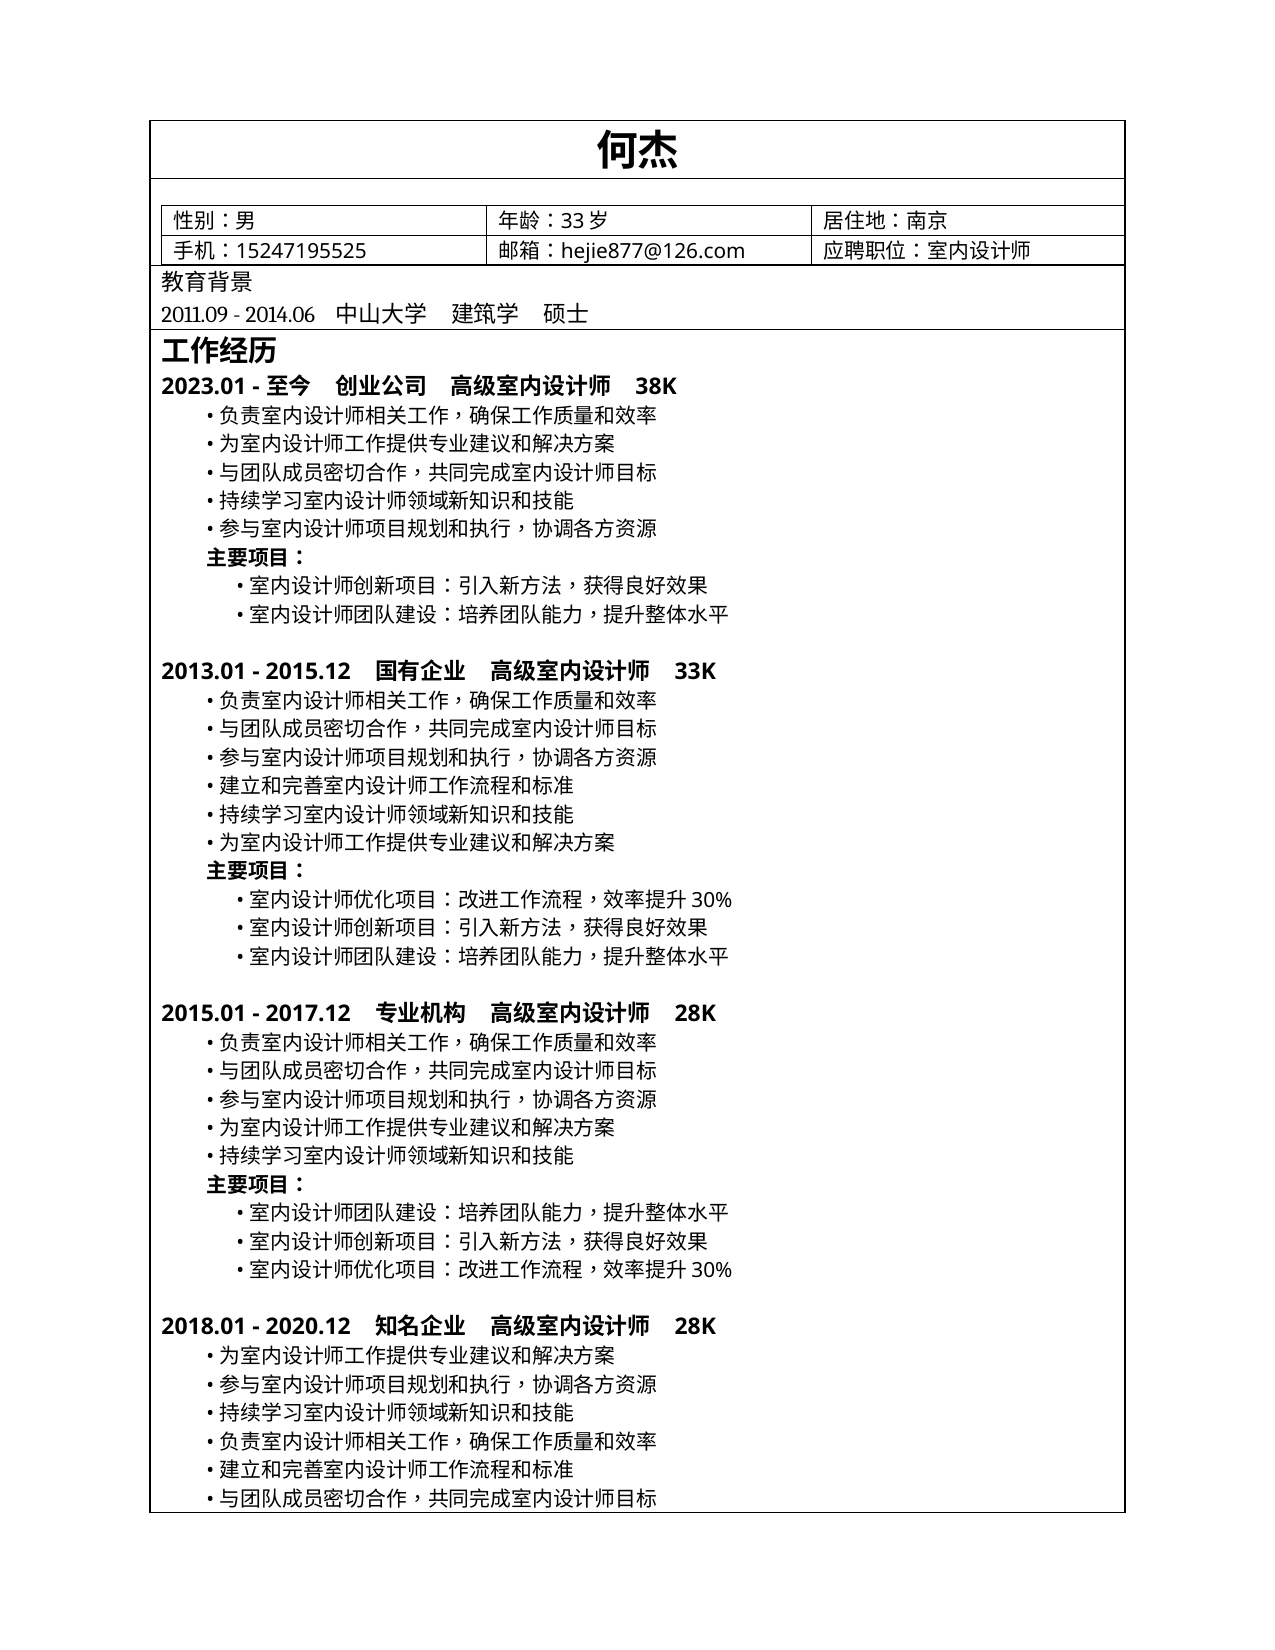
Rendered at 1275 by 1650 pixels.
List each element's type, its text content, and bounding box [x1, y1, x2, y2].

table_cell 教育背景 2011.09 - 2014.06 中山大学 建筑学 硕士 [151, 266, 1124, 329]
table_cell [151, 330, 1124, 1512]
table_header 何杰 [151, 121, 1124, 178]
table_cell [151, 179, 1124, 265]
